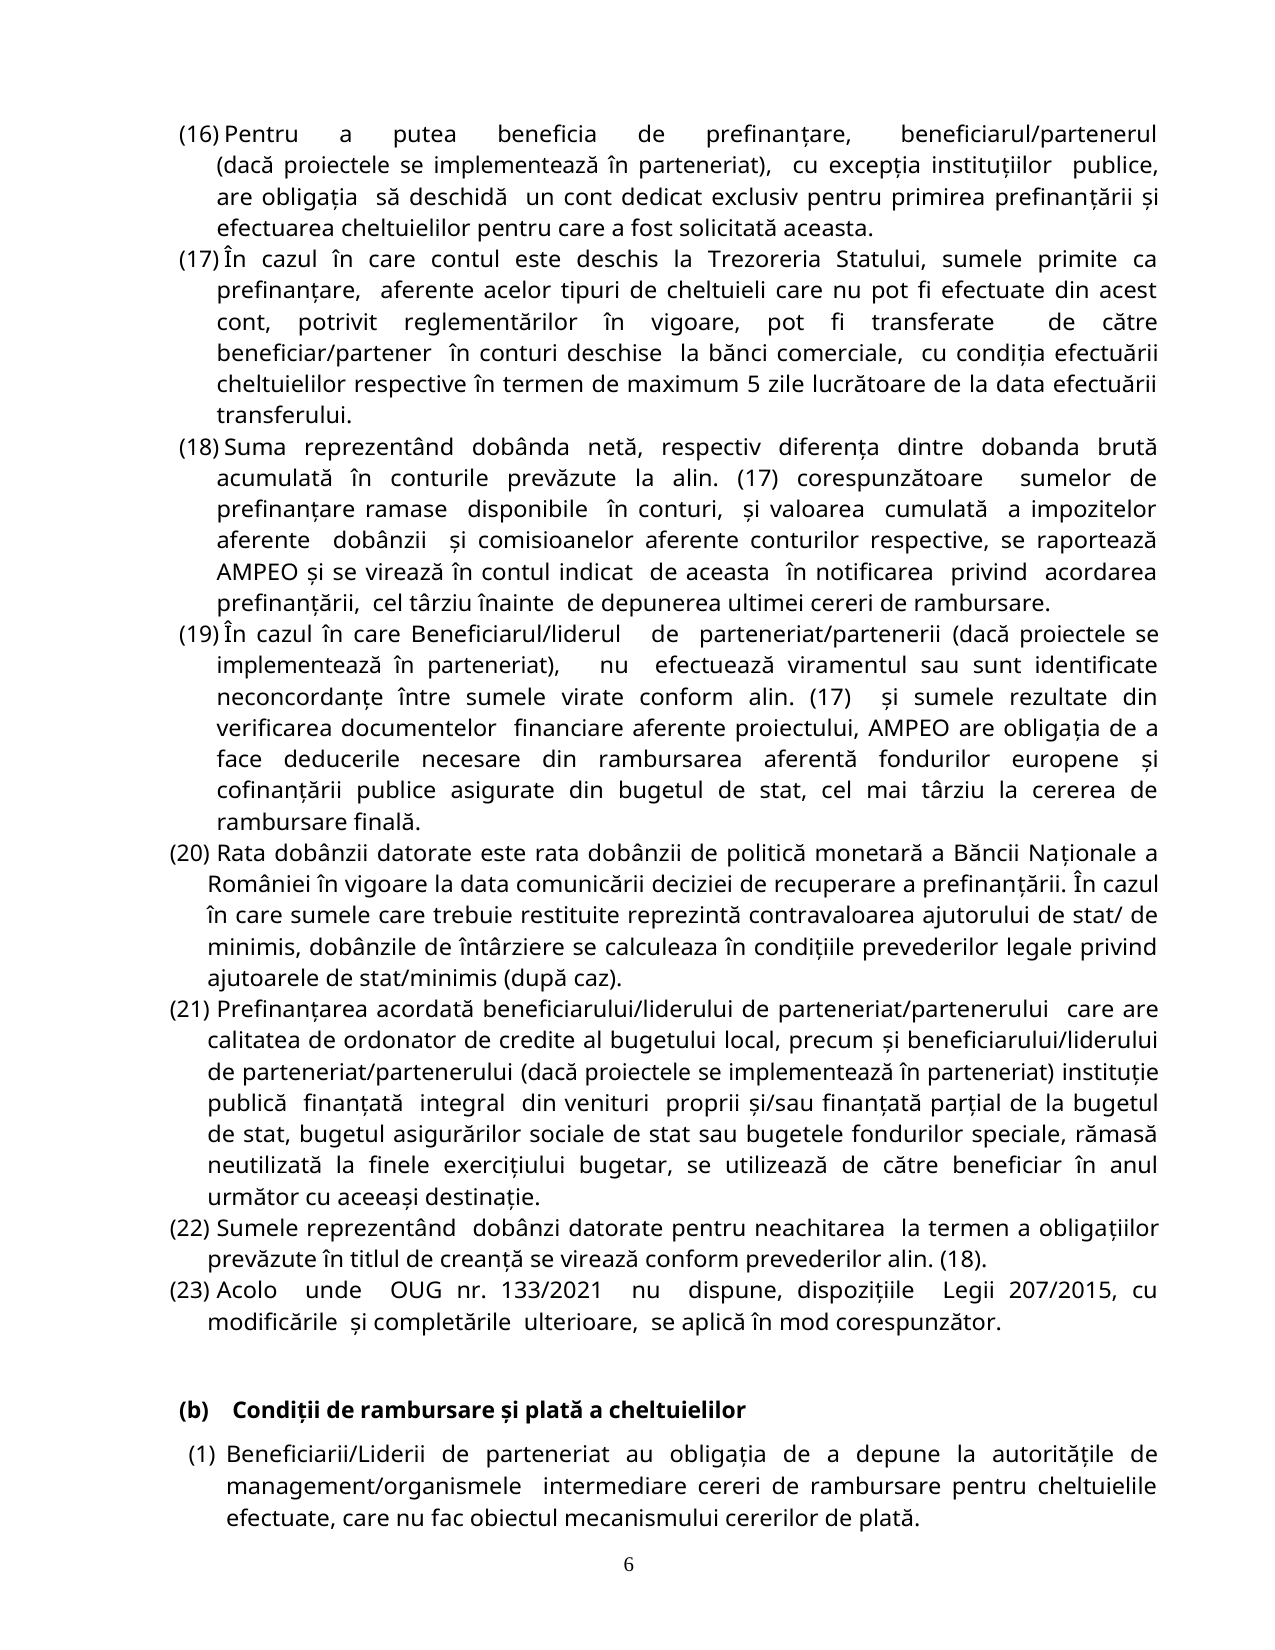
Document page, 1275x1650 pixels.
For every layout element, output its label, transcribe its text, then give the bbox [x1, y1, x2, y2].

list Pentru a putea beneficia de prefinanţare, beneficiarul/partenerul (dacă proiectele se implementează în parteneriat), cu excepția instituţiilor publice, are obligaţia să deschidă un cont dedicat exclusiv pentru primirea prefinanţării şi efectuarea cheltuielilor pentru care a fost solicitată aceasta. [179, 118, 1159, 243]
list În cazul în care Beneficiarul/liderul de parteneriat/partenerii (dacă proiectele se implementează în parteneriat), nu efectuează viramentul sau sunt identificate neconcordanțe între sumele virate conform alin. (17) și sumele rezultate din verificarea documentelor financiare aferente proiectului, AMPEO are obligaţia de a face deducerile necesare din rambursarea aferentă fondurilor europene şi cofinanţării publice asigurate din bugetul de stat, cel mai târziu la cererea de rambursare finală. [179, 618, 1159, 837]
list Beneficiarii/Liderii de parteneriat au obligaţia de a depune la autorităţile de management/organismele intermediare cereri de rambursare pentru cheltuielile efectuate, care nu fac obiectul mecanismului cererilor de plată. [188, 1438, 1158, 1533]
list Sumele reprezentând dobânzi datorate pentru neachitarea la termen a obligaţiilor prevăzute în titlul de creanţă se virează conform prevederilor alin. (18). [169, 1212, 1159, 1274]
list Rata dobânzii datorate este rata dobânzii de politică monetară a Băncii Naţionale a României în vigoare la data comunicării deciziei de recuperare a prefinanţării. În cazul în care sumele care trebuie restituite reprezintă contravaloarea ajutorului de stat/ de minimis, dobânzile de întârziere se calculeaza în condițiile prevederilor legale privind ajutoarele de stat/minimis (după caz). [169, 837, 1159, 993]
text (b) Condiții de rambursare și plată a cheltuielilor [179, 1394, 1159, 1425]
list Prefinanţarea acordată beneficiarului/liderului de parteneriat/partenerului care are calitatea de ordonator de credite al bugetului local, precum şi beneficiarului/liderului de parteneriat/partenerului (dacă proiectele se implementează în parteneriat) instituţie publică finanţată integral din venituri proprii şi/sau finanţată parţial de la bugetul de stat, bugetul asigurărilor sociale de stat sau bugetele fondurilor speciale, rămasă neutilizată la finele exerciţiului bugetar, se utilizează de către beneficiar în anul următor cu aceeaşi destinaţie. [169, 993, 1159, 1212]
list Acolo unde OUG nr. 133/2021 nu dispune, dispozițiile Legii 207/2015, cu modificările și completările ulterioare, se aplică în mod corespunzător. [169, 1274, 1159, 1337]
list În cazul în care contul este deschis la Trezoreria Statului, sumele primite ca prefinanţare, aferente acelor tipuri de cheltuieli care nu pot fi efectuate din acest cont, potrivit reglementărilor în vigoare, pot fi transferate de către beneficiar/partener în conturi deschise la bănci comerciale, cu condiţia efectuării cheltuielilor respective în termen de maximum 5 zile lucrătoare de la data efectuării transferului. [179, 243, 1159, 431]
list Suma reprezentând dobânda netă, respectiv diferența dintre dobanda brută acumulată în conturile prevăzute la alin. (17) corespunzătoare sumelor de prefinanțare ramase disponibile în conturi, și valoarea cumulată a impozitelor aferente dobânzii și comisioanelor aferente conturilor respective, se raportează AMPEO și se virează în contul indicat de aceasta în notificarea privind acordarea prefinanțării, cel târziu înainte de depunerea ultimei cereri de rambursare. [179, 431, 1159, 618]
